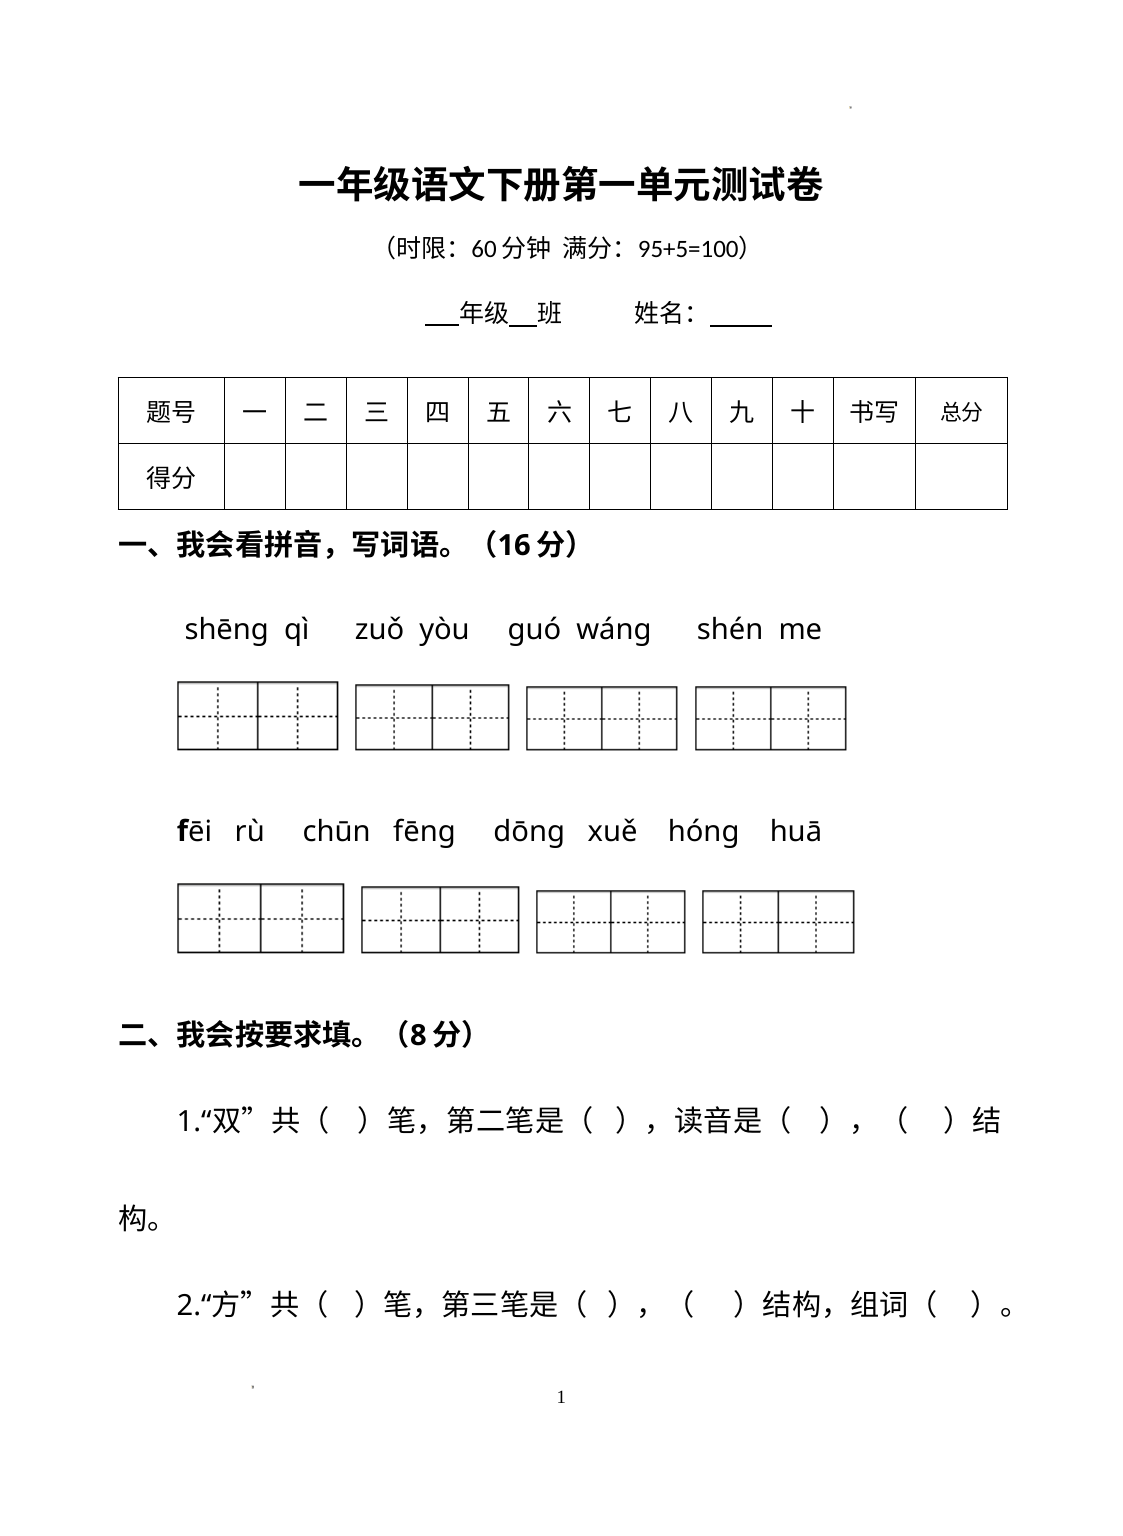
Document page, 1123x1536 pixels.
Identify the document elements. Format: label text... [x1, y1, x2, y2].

picture [694, 685, 848, 752]
table_header 七 [590, 378, 650, 443]
picture [176, 882, 346, 955]
table_cell [773, 444, 833, 509]
table_header 八 [651, 378, 711, 443]
text 二、我会按要求填。（8分） [118, 1000, 1004, 1065]
table_header 四 [408, 378, 468, 443]
table_cell [834, 444, 915, 509]
table_header 十 [773, 378, 833, 443]
picture [176, 680, 340, 752]
table_cell [651, 444, 711, 509]
table_header 五 [469, 378, 528, 443]
text （时限：60分钟 满分：95+5=100） [118, 214, 1004, 279]
table_cell [408, 444, 468, 509]
table_cell [529, 444, 589, 509]
text 一、我会看拼音，写词语。（16分） [118, 510, 1004, 575]
table_header 书写 [834, 378, 915, 443]
table_header 一 [225, 378, 285, 443]
table_header 二 [286, 378, 346, 443]
text 1.“双”共（ ）笔，第二笔是（ ），读音是（ ），（ ）结构。 [118, 1086, 1004, 1249]
picture [360, 886, 520, 955]
picture [525, 685, 679, 752]
table_cell [590, 444, 650, 509]
table_header 三 [347, 378, 407, 443]
table_cell [712, 444, 772, 509]
picture [354, 683, 511, 752]
table_cell [225, 444, 285, 509]
text shēng qì zuǒ yòu guó wáng shén me [118, 596, 1004, 661]
text 一年级语文下册第一单元测试卷 [118, 149, 1004, 214]
text 年级 班 姓名： [118, 279, 1004, 344]
table_header 六 [529, 378, 589, 443]
table_header 总分 [916, 378, 1007, 443]
picture [702, 889, 855, 955]
text 2.“方”共（ ）笔，第三笔是（ ），（ ）结构，组词（ ）。 [118, 1270, 1004, 1335]
table_cell [286, 444, 346, 509]
table_cell [916, 444, 1007, 509]
text fēi rù chūn fēng dōng xuě hóng huā [118, 798, 1004, 863]
picture [535, 889, 687, 955]
table_header 题号 [119, 378, 224, 443]
table_cell [469, 444, 528, 509]
table_cell 得分 [119, 444, 224, 509]
table_cell [347, 444, 407, 509]
table_header 九 [712, 378, 772, 443]
